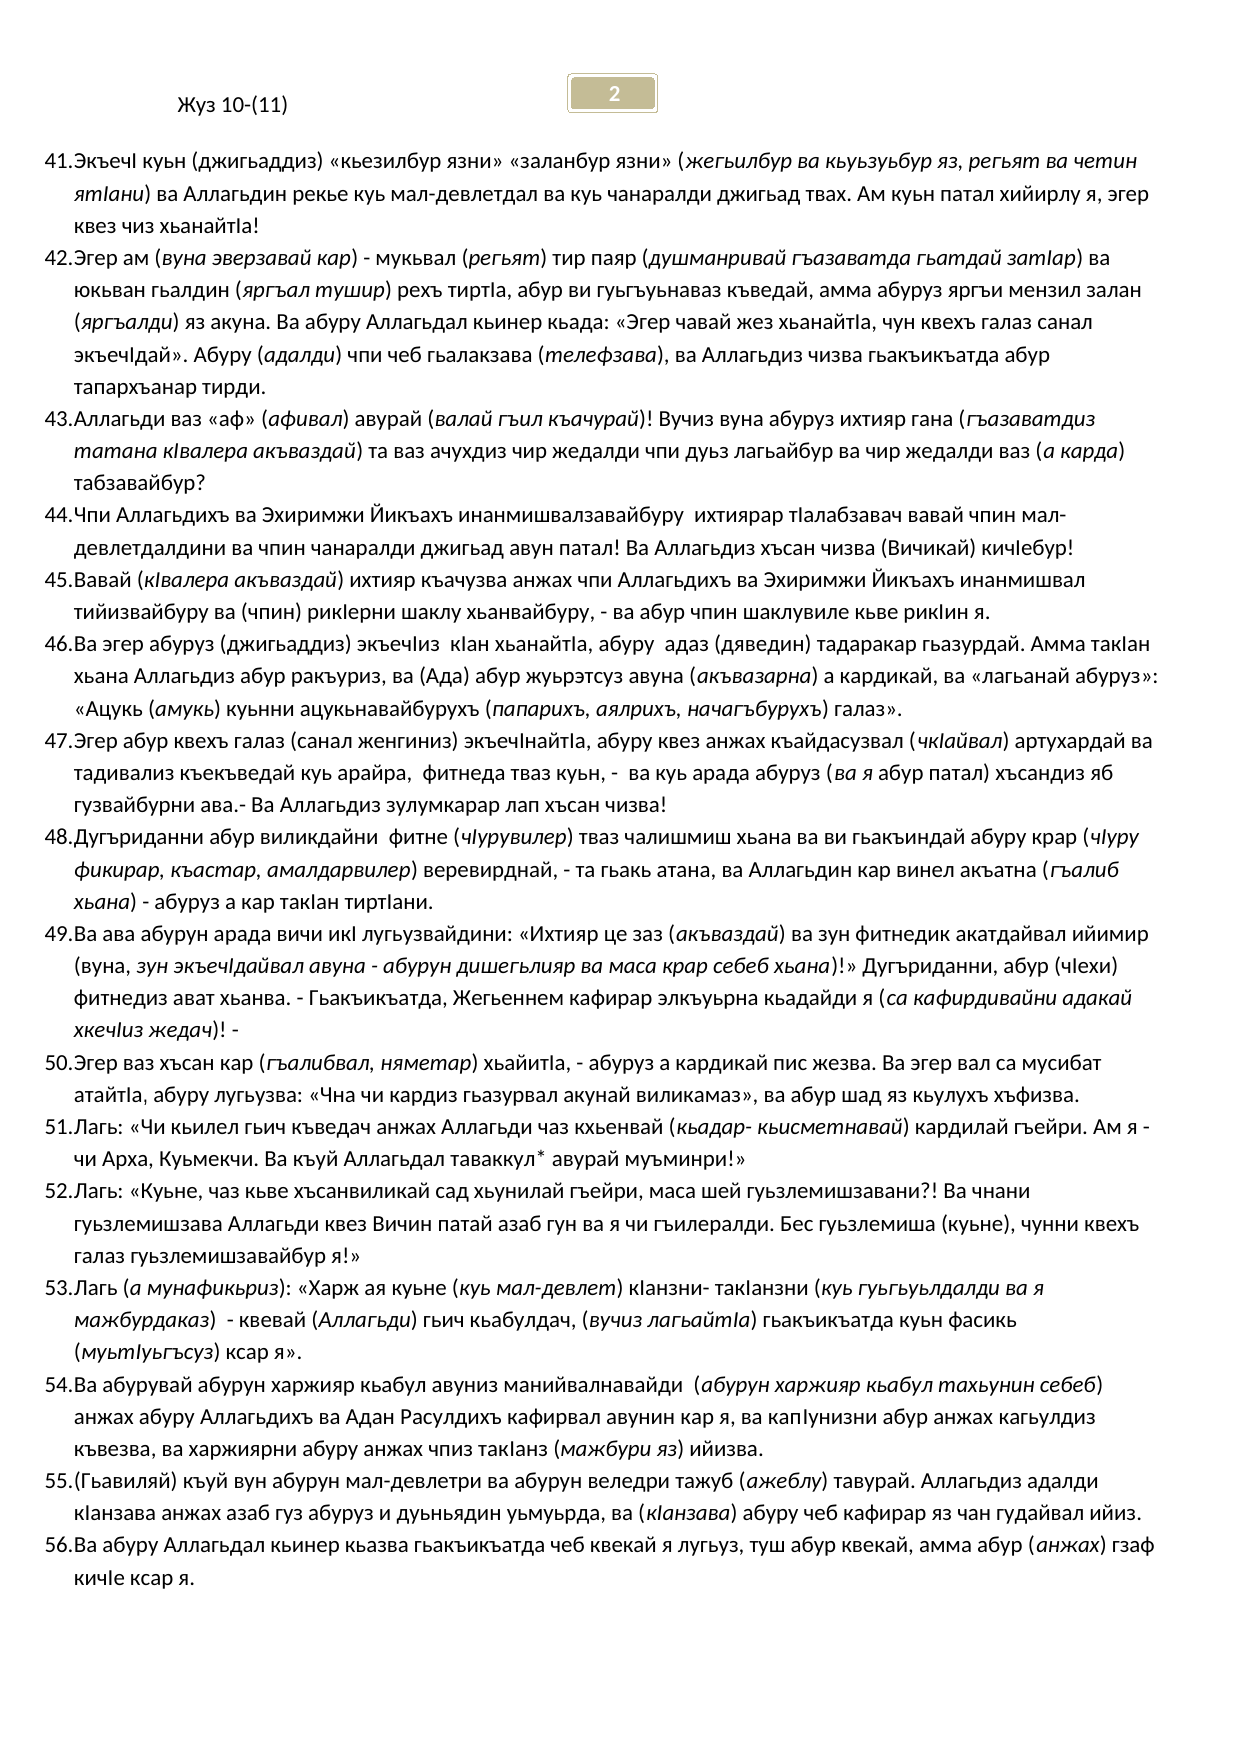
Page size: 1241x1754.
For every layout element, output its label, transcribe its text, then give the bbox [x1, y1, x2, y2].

list (Гьавиляй) къуй вун абурун мал-девлетри ва абурун веледри тажуб (ажеблу) тавурай. Аллагьдиз адалди кIанзава анжах азаб гуз абуруз и дуьньядин уьмуьрда, ва (кIанзава) абуру чеб кафирар яз чан гудайвал ийиз. [44, 1466, 1167, 1526]
list Лагь: «Куьне, чаз кьве хъсанвиликай сад хьунилай гъейри, маса шей гуьзлемишзавани?! Ва чнани гуьзлемишзава Аллагьди квез Вичин патай азаб гун ва я чи гъилералди. Бес гуьзлемиша (куьне), чунни квехъ галаз гуьзлемишзавайбур я!» [44, 1177, 1167, 1269]
list Ва эгер абуруз (джигьаддиз) экъечIиз кIан хьанайтIа, абуру адаз (дяведин) тадаракар гьазурдай. Амма такIан хьана Аллагьдиз абур ракъуриз, ва (Ада) абур жуьрэтсуз авуна (акъвазарна) а кардикай, ва «лагьанай абуруз»: «Ацукь (амукь) куьнни ацукьнавайбурухъ (папарихъ, аялрихъ, начагъбурухъ) галаз». [44, 629, 1167, 722]
list Ва абурувай абурун харжияр кьабул авуниз манийвалнавайди (абурун харжияр кьабул тахьунин себеб) анжах абуру Аллагьдихъ ва Адан Расулдихъ кафирвал авунин кар я, ва капIунизни абур анжах кагьулдиз къвезва, ва харжиярни абуру анжах чпиз такIанз (мажбури яз) ийизва. [44, 1370, 1167, 1462]
list Эгер ваз хъсан кар (гъалибвал, няметар) хьайитIа, - абуруз а кардикай пис жезва. Ва эгер вал са мусибат атайтIа, абуру лугьузва: «Чна чи кардиз гьазурвал акунай виликамаз», ва абур шад яз кьулухъ хъфизва. [44, 1048, 1167, 1108]
list Вавай (кIвалера акъваздай) ихтияр къачузва анжах чпи Аллагьдихъ ва Эхиримжи Йикъахъ инанмишвал тийизвайбуру ва (чпин) рикIерни шаклу хьанвайбуру, - ва абур чпин шаклувиле кьве рикIин я. [44, 565, 1167, 625]
list Ва ава абурун арада вичи икI лугьузвайдини: «Ихтияр це заз (акъваздай) ва зун фитнедик акатдайвал ийимир (вуна, зун экъечIдайвал авуна - абурун дишегьлияр ва маса крар себеб хьана)!» Дугъриданни, абур (чIехи) фитнедиз ават хьанва. - Гьакъикъатда, Жегьеннем кафирар элкъуьрна кьадайди я (са кафирдивайни адакай хкечIиз жедач)! - [44, 919, 1167, 1044]
list Эгер ам (вуна эверзавай кар) - мукьвал (регьят) тир паяр (душманривай гъазаватда гьатдай затIар) ва юкьван гьалдин (яргъал тушир) рехъ тиртIа, абур ви гуьгъуьнаваз къведай, амма абуруз яргъи мензил залан (яргъалди) яз акуна. Ва абуру Аллагьдал кьинер кьада: «Эгер чавай жез хьанайтIа, чун квехъ галаз санал экъечIдай». Абуру (адалди) чпи чеб гьалакзава (телефзава), ва Аллагьдиз чизва гьакъикъатда абур тапархъанар тирди. [44, 243, 1167, 400]
list Лагь: «Чи кьилел гьич къведач анжах Аллагьди чаз кхьенвай (кьадар- кьисметнавай) кардилай гъейри. Ам я - чи Арха, Куьмекчи. Ва къуй Аллагьдал таваккул* авурай муъминри!» [44, 1112, 1167, 1172]
list Дугъриданни абур виликдайни фитне (чIурувилер) тваз чалишмиш хьана ва ви гьакъиндай абуру крар (чIуру фикирар, къастар, амалдарвилер) веревирднай, - та гьакь атана, ва Аллагьдин кар винел акъатна (гъалиб хьана) - абуруз а кар такIан тиртIани. [44, 822, 1167, 915]
list ЭкъечI куьн (джигьаддиз) «кьезилбур язни» «заланбур язни» (жегьилбур ва кьуьзуьбур яз, регьят ва четин ятIани) ва Аллагьдин рекье куь мал-девлетдал ва куь чанаралди джигьад твах. Ам куьн патал хийирлу я, эгер квез чиз хьанайтIа! [44, 147, 1167, 239]
list Ва абуру Аллагьдал кьинер кьазва гьакъикъатда чеб квекай я лугьуз, туш абур квекай, амма абур (анжах) гзаф кичIе ксар я. [44, 1531, 1167, 1591]
list Лагь (а мунафикьриз): «Харж ая куьне (куь мал-девлет) кIанзни- такIанзни (куь гуьгьуьлдалди ва я мажбурдаказ) - квевай (Аллагьди) гьич кьабулдач, (вучиз лагьайтIа) гьакъикъатда куьн фасикь (муьтIуьгъсуз) ксар я». [44, 1273, 1167, 1366]
list Чпи Аллагьдихъ ва Эхиримжи Йикъахъ инанмишвалзавайбуру ихтиярар тIалабзавач вавай чпин мал-девлетдалдини ва чпин чанаралди джигьад авун патал! Ва Аллагьдиз хъсан чизва (Вичикай) кичIебур! [44, 501, 1167, 561]
list Эгер абур квехъ галаз (санал женгиниз) экъечIнайтIа, абуру квез анжах къайдасузвал (чкIайвал) артухардай ва тадивализ къекъведай куь арайра, фитнеда тваз куьн, - ва куь арада абуруз (ва я абур патал) хъсандиз яб гузвайбурни ава.- Ва Аллагьдиз зулумкарар лап хъсан чизва! [44, 726, 1167, 818]
list Аллагьди ваз «аф» (афивал) авурай (валай гъил къачурай)! Вучиз вуна абуруз ихтияр гана (гъазаватдиз татана кIвалера акъваздай) та ваз ачухдиз чир жедалди чпи дуьз лагьайбур ва чир жедалди ваз (а карда) табзавайбур? [44, 404, 1167, 496]
